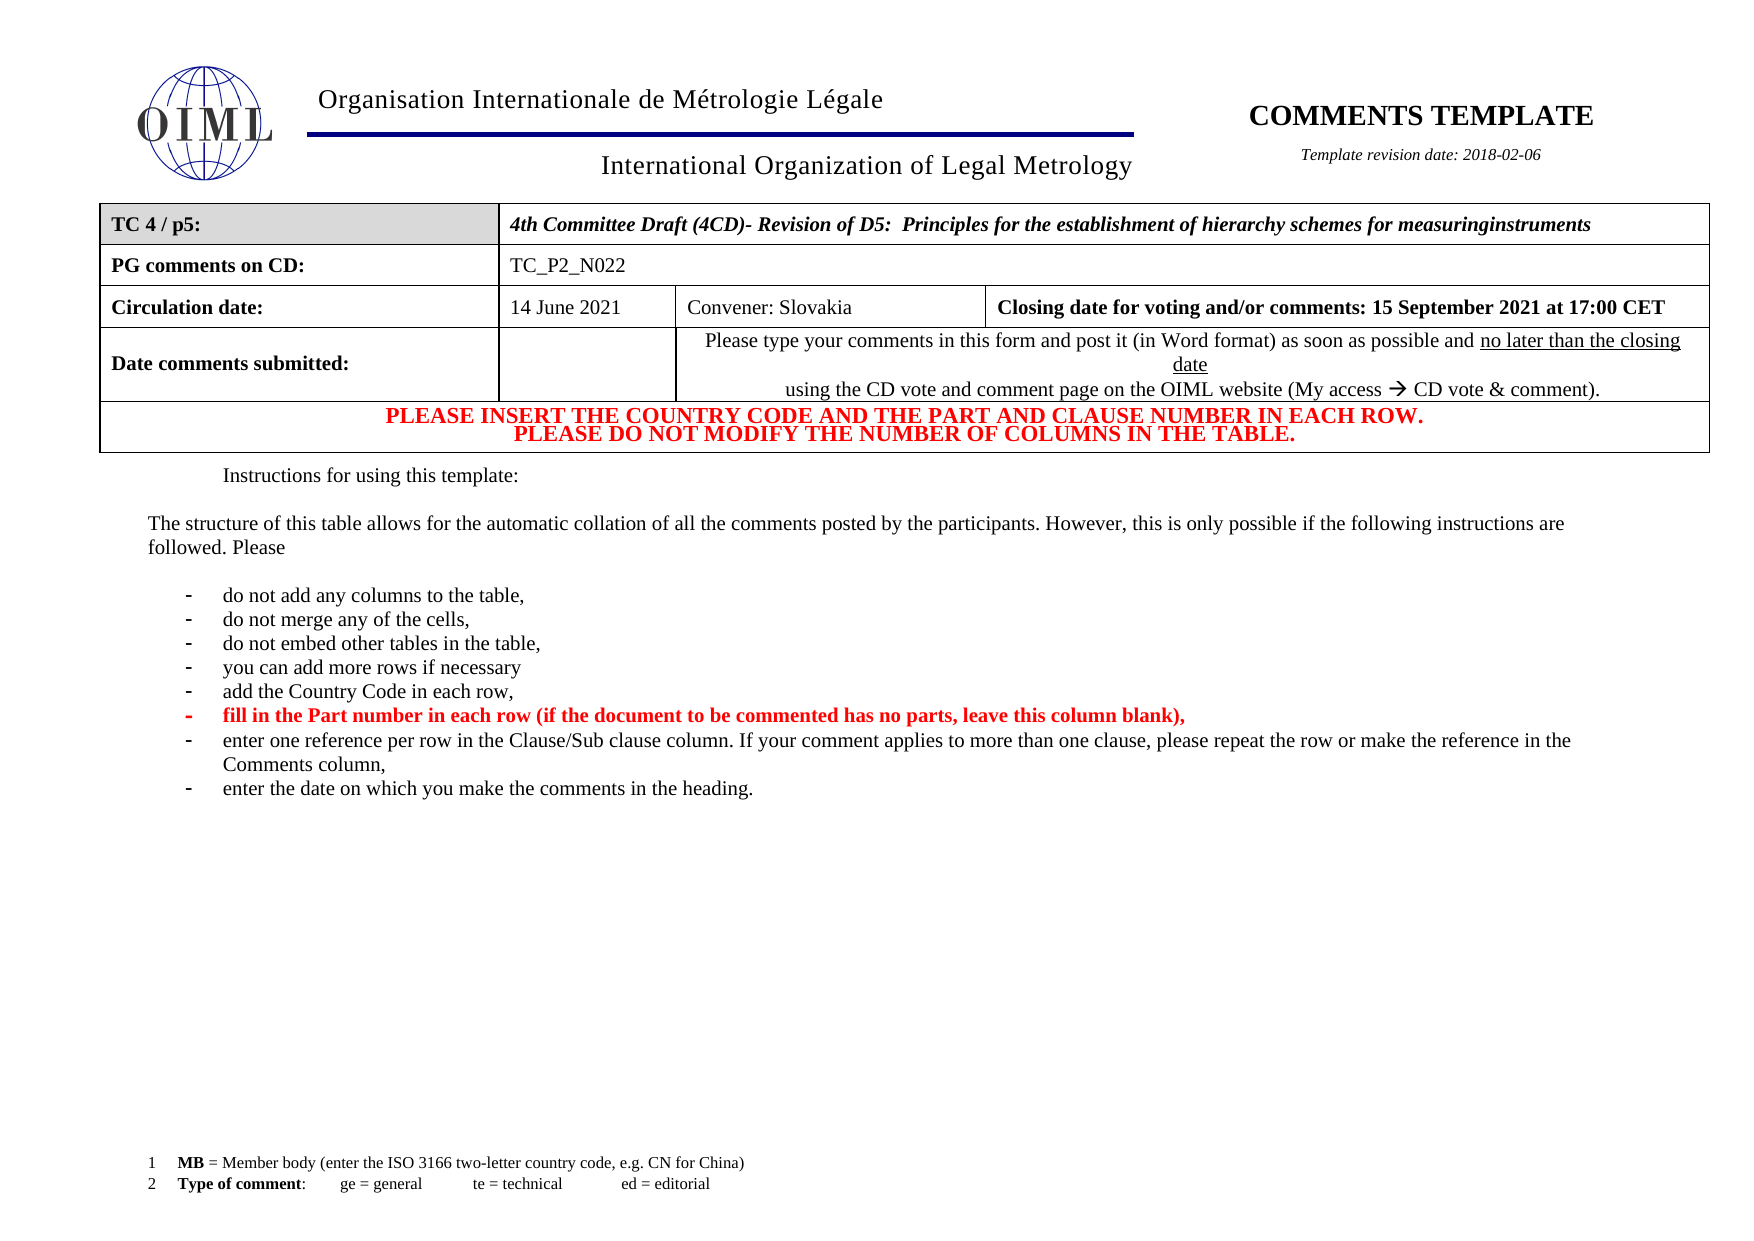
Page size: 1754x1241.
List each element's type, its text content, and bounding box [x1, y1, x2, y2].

list enter one reference per row in the Clause/Sub clause column. If your comment applies to more than one clause, please repeat the row or make the reference in the Comments column, [185, 727, 1606, 776]
list fill in the Part number in each row (if the document to be commented has no parts, leave this column blank), [185, 703, 1606, 727]
list you can add more rows if necessary [185, 655, 1606, 679]
picture [137, 64, 273, 182]
text Instructions for using this template: [223, 463, 1606, 487]
list do not merge any of the cells, [185, 607, 1606, 631]
list enter the date on which you make the comments in the heading. [185, 776, 1606, 800]
list do not add any columns to the table, [185, 583, 1606, 607]
list do not embed other tables in the table, [185, 631, 1606, 655]
list add the Country Code in each row, [185, 679, 1606, 703]
text The structure of this table allows for the automatic collation of all the comments posted by the participants. However, this is only possible if the following instructions are followed. Please [148, 511, 1606, 559]
